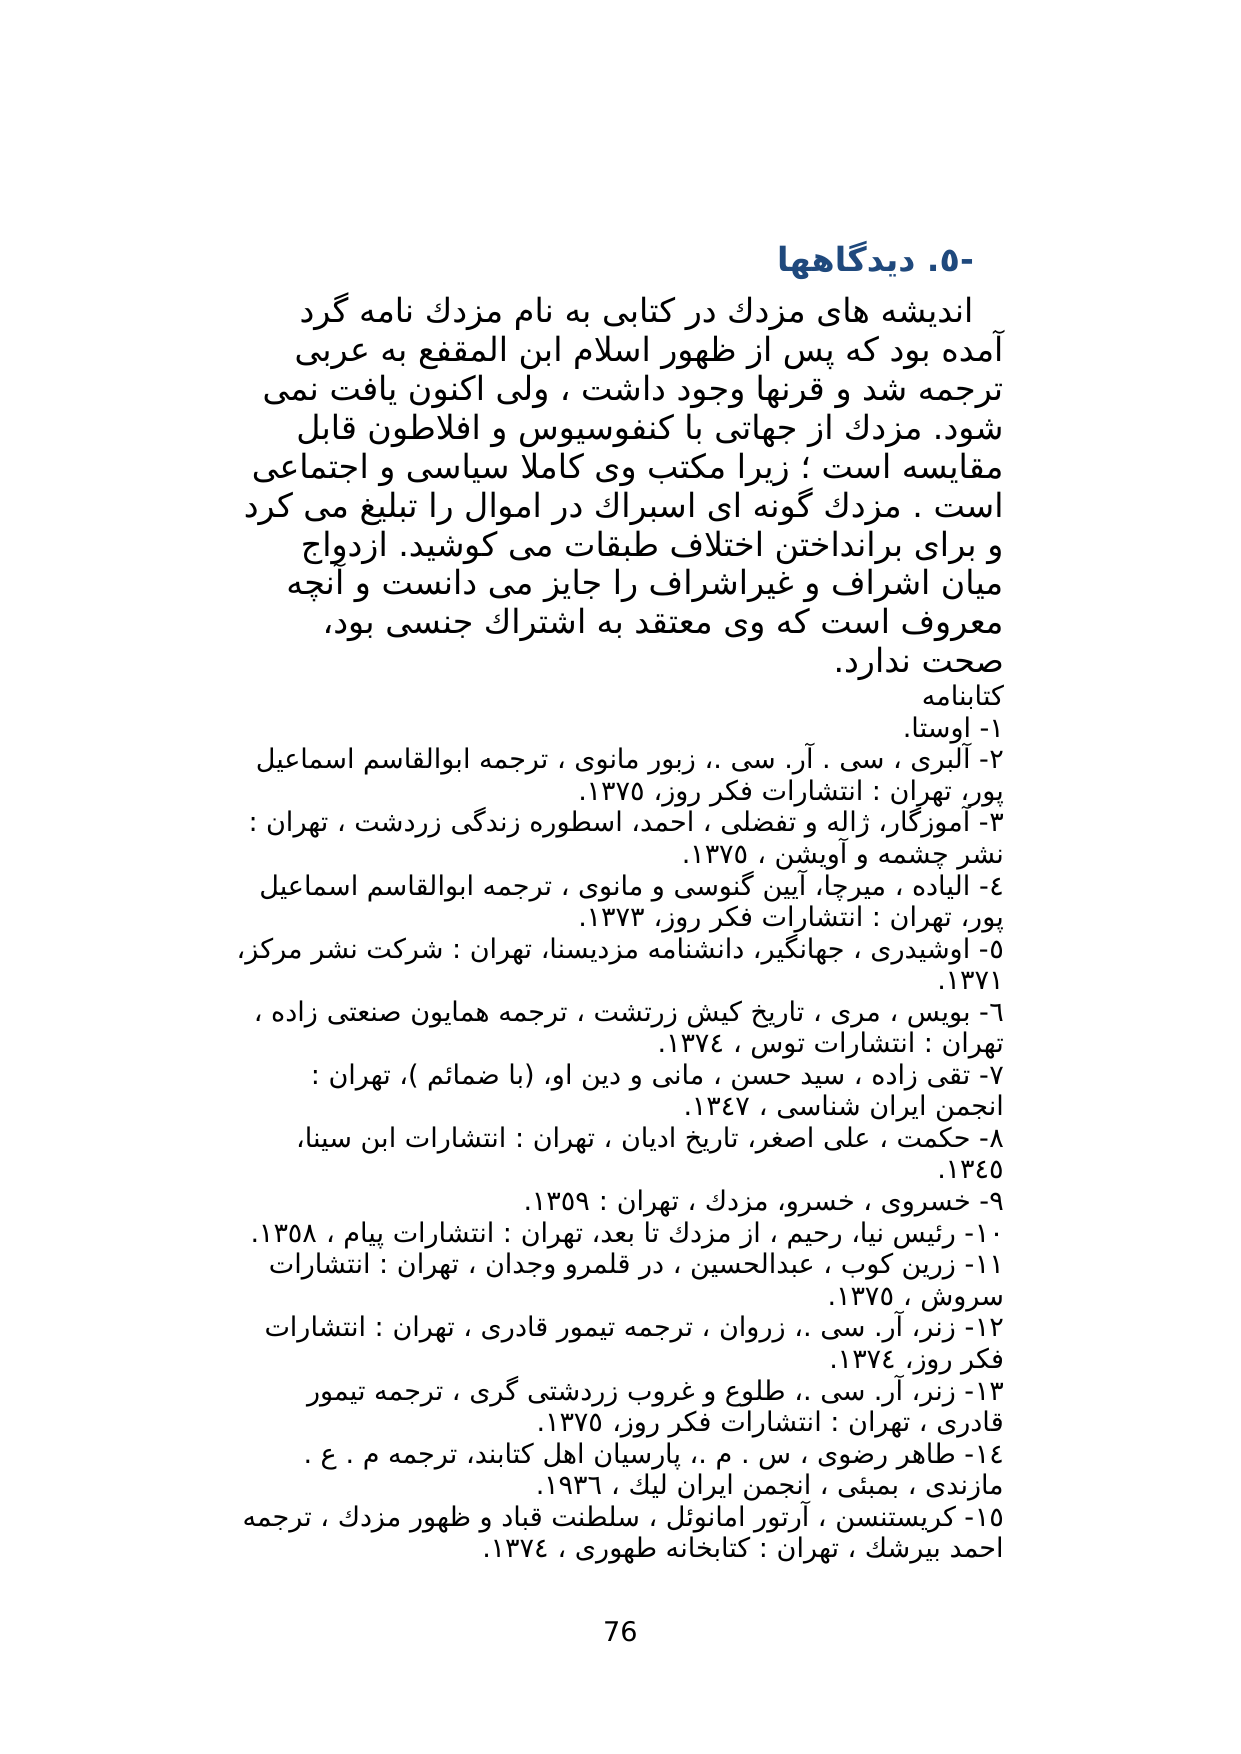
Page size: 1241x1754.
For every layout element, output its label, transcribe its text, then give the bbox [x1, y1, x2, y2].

text ٧- تقى زاده ، سيد حسن ، مانى و دين او، (با ضمائم )، تهران : انجمن ايران شناسى ، ١٣٤٧. [236, 1059, 1004, 1122]
subtitle -٥. ديدگاهها [236, 241, 1004, 279]
text ١١- زرين كوب ، عبدالحسين ، در قلمرو وجدان ، تهران : انتشارات سروش ، ١٣٧٥. [236, 1248, 1004, 1312]
text ٤- الياده ، ميرچا، آيين گنوسى و مانوى ، ترجمه ابوالقاسم اسماعيل پور، تهران : انتشارات فكر روز، ١٣٧٣. [236, 870, 1004, 933]
text ١٣- زنر، آر. سى .، طلوع و غروب زردشتى گرى ، ترجمه تيمور قادرى ، تهران : انتشارات فكر روز، ١٣٧٥. [236, 1375, 1004, 1438]
text كتابنامه [236, 680, 1004, 712]
text ٢- آلبرى ، سى . آر. سى .، زبور مانوى ، ترجمه ابوالقاسم اسماعيل پور، تهران : انتشارات فكر روز، ١٣٧٥. [236, 743, 1004, 807]
text ١- اوستا. [236, 712, 1004, 743]
text ٥- اوشيدرى ، جهانگير، دانشنامه مزديسنا، تهران : شركت نشر مركز، ١٣٧١. [236, 933, 1004, 996]
text ٨- حكمت ، على اصغر، تاريخ اديان ، تهران : انتشارات ابن سينا، ١٣٤٥. [236, 1122, 1004, 1185]
text ٣- آموزگار، ژاله و تفضلى ، احمد، اسطوره زندگى زردشت ، تهران : نشر چشمه و آويشن ، ١٣٧٥. [236, 807, 1004, 870]
text ١٤- طاهر رضوى ، س . م .، پارسيان اهل كتابند، ترجمه م . ع . مازندى ، بمبئى ، انجمن ايران ليك ، ١٩٣٦. [236, 1438, 1004, 1501]
text ١٢- زنر، آر. سى .، زروان ، ترجمه تيمور قادرى ، تهران : انتشارات فكر روز، ١٣٧٤. [236, 1312, 1004, 1375]
text ١٠- رئيس نيا، رحيم ، از مزدك تا بعد، تهران : انتشارات پيام ، ١٣٥٨. [236, 1217, 1004, 1248]
text انديشه هاى مزدك در كتابى به نام مزدك نامه گرد آمده بود كه پس از ظهور اسلام ابن المقفع به عربى ترجمه شد و قرنها وجود داشت ، ولى اكنون يافت نمى شود. مزدك از جهاتى با كنفوسيوس و افلاطون قابل مقايسه است ؛ زيرا مكتب وى كاملا سياسى و اجتماعى است . مزدك گونه اى اسبراك در اموال را تبليغ مى كرد و براى برانداختن اختلاف طبقات مى كوشيد. ازدواج ميان اشراف و غيراشراف را جايز مى دانست و آنچه معروف است كه وى معتقد به اشتراك جنسى بود، صحت ندارد. [236, 292, 1004, 680]
text ٩- خسروى ، خسرو، مزدك ، تهران : ١٣٥٩. [236, 1185, 1004, 1217]
text ١٥- كريستنسن ، آرتور امانوئل ، سلطنت قباد و ظهور مزدك ، ترجمه احمد بيرشك ، تهران : كتابخانه طهورى ، ١٣٧٤. [236, 1501, 1004, 1564]
text ٦- بويس ، مرى ، تاريخ كيش زرتشت ، ترجمه همايون صنعتى زاده ، تهران : انتشارات توس ، ١٣٧٤. [236, 996, 1004, 1059]
